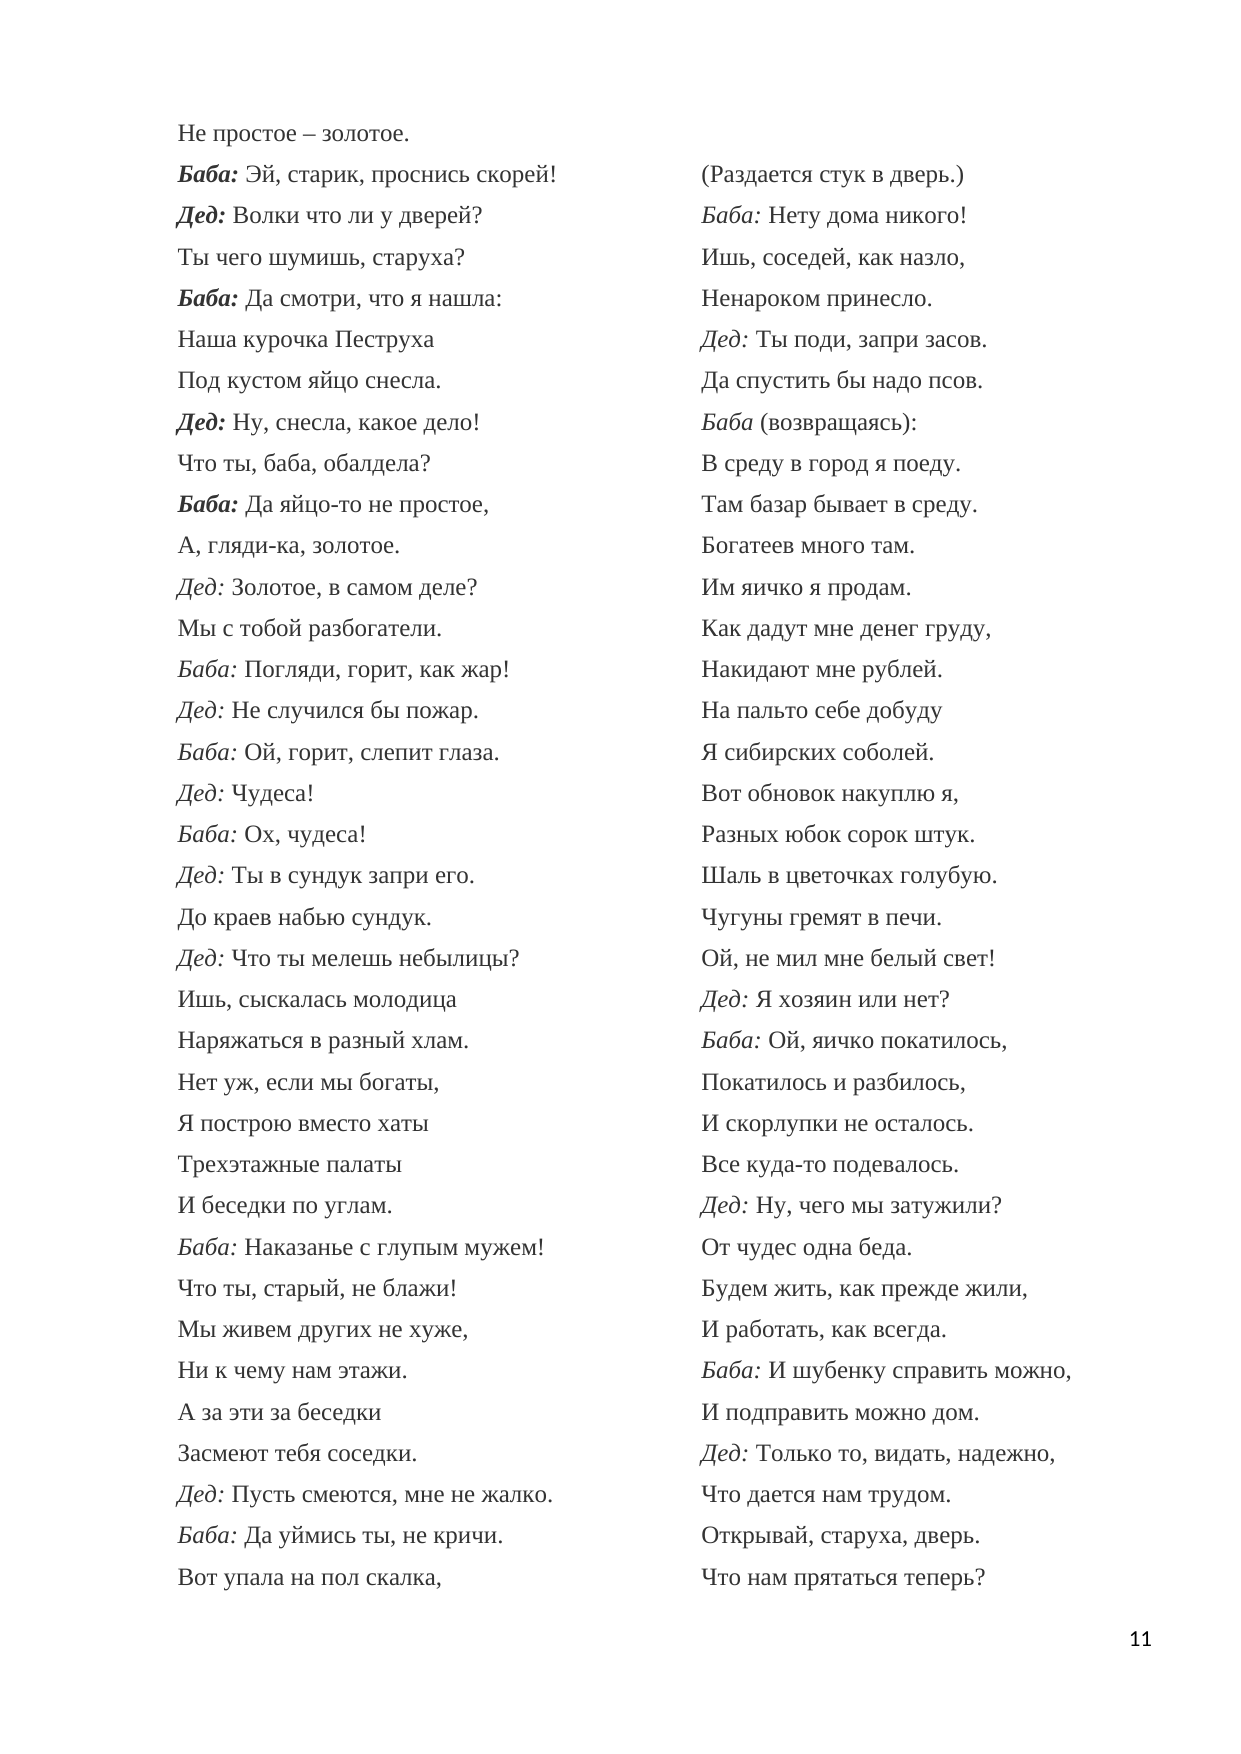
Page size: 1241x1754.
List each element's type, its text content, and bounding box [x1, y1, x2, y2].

text Будем жить, как прежде жили, [701, 1273, 1152, 1302]
text Вот упала на пол скалка, [177, 1562, 627, 1591]
text Баба: Нету дома никого! [701, 201, 1152, 229]
text Баба: Наказанье с глупым мужем! [177, 1232, 627, 1261]
text Ишь, сыскалась молодица [177, 984, 627, 1013]
text Дед: Я хозяин или нет? [701, 984, 1152, 1013]
text Ненароком принесло. [701, 283, 1152, 312]
text Дед: Только то, видать, надежно, [701, 1438, 1152, 1467]
text А, гляди-ка, золотое. [177, 531, 627, 559]
text Баба: Да смотри, что я нашла: [177, 283, 627, 312]
text До краев набью сундук. [177, 902, 627, 931]
text Дед: Золотое, в самом деле? [177, 572, 627, 601]
text Покатилось и разбилось, [701, 1067, 1152, 1096]
text Нет уж, если мы богаты, [177, 1067, 627, 1096]
text Наряжаться в разный хлам. [177, 1026, 627, 1054]
text Мы с тобой разбогатели. [177, 613, 627, 642]
text Дед: Волки что ли у дверей? [177, 201, 627, 229]
text И подправить можно дом. [701, 1397, 1152, 1426]
text Дед: Ты в сундук запри его. [177, 861, 627, 889]
text Дед: Пусть смеются, мне не жалко. [177, 1479, 627, 1508]
text Засмеют тебя соседки. [177, 1438, 627, 1467]
text Дед: Не случился бы пожар. [177, 696, 627, 724]
text Богатеев много там. [701, 531, 1152, 559]
text И беседки по углам. [177, 1191, 627, 1219]
text Что нам прятаться теперь? [701, 1562, 1152, 1591]
text Дед: Ты поди, запри засов. [701, 324, 1152, 353]
text Под кустом яйцо снесла. [177, 366, 627, 394]
text Ишь, соседей, как назло, [701, 242, 1152, 271]
text И работать, как всегда. [701, 1314, 1152, 1343]
text Шаль в цветочках голубую. [701, 861, 1152, 889]
text Баба: Ой, горит, слепит глаза. [177, 737, 627, 766]
text Баба: Да яйцо-то не простое, [177, 489, 627, 518]
text Ни к чему нам этажи. [177, 1356, 627, 1384]
text Я построю вместо хаты [177, 1108, 627, 1137]
text Наша курочка Пеструха [177, 324, 627, 353]
text Дед: Ну, снесла, какое дело! [177, 407, 627, 436]
text Как дадут мне денег груду, [701, 613, 1152, 642]
text Открывай, старуха, дверь. [701, 1521, 1152, 1549]
text Баба: Ой, яичко покатилось, [701, 1026, 1152, 1054]
text Мы живем других не хуже, [177, 1314, 627, 1343]
text А за эти за беседки [177, 1397, 627, 1426]
text Ты чего шумишь, старуха? [177, 242, 627, 271]
text (Раздается стук в дверь.) [701, 159, 1152, 188]
text Чугуны гремят в печи. [701, 902, 1152, 931]
text Дед: Ну, чего мы затужили? [701, 1191, 1152, 1219]
text Баба: Да уймись ты, не кричи. [177, 1521, 627, 1549]
text Да спустить бы надо псов. [701, 366, 1152, 394]
text Все куда-то подевалось. [701, 1149, 1152, 1178]
text Дед: Чудеса! [177, 778, 627, 807]
text Баба: Погляди, горит, как жар! [177, 654, 627, 683]
text Ой, не мил мне белый свет! [701, 943, 1152, 972]
text От чудес одна беда. [701, 1232, 1152, 1261]
text Дед: Что ты мелешь небылицы? [177, 943, 627, 972]
text Баба: Ох, чудеса! [177, 819, 627, 848]
text Что ты, старый, не блажи! [177, 1273, 627, 1302]
text Я сибирских соболей. [701, 737, 1152, 766]
text Трехэтажные палаты [177, 1149, 627, 1178]
text Баба: Эй, старик, проснись скорей! [177, 159, 627, 188]
text В среду в город я поеду. [701, 448, 1152, 477]
text Что дается нам трудом. [701, 1479, 1152, 1508]
text Накидают мне рублей. [701, 654, 1152, 683]
text Вот обновок накуплю я, [701, 778, 1152, 807]
text Что ты, баба, обалдела? [177, 448, 627, 477]
text На пальто себе добуду [701, 696, 1152, 724]
text Баба (возвращаясь): [701, 407, 1152, 436]
text И скорлупки не осталось. [701, 1108, 1152, 1137]
text Там базар бывает в среду. [701, 489, 1152, 518]
text Им яичко я продам. [701, 572, 1152, 601]
text Не простое – золотое. [177, 118, 1152, 147]
text Разных юбок сорок штук. [701, 819, 1152, 848]
text Баба: И шубенку справить можно, [701, 1356, 1152, 1384]
